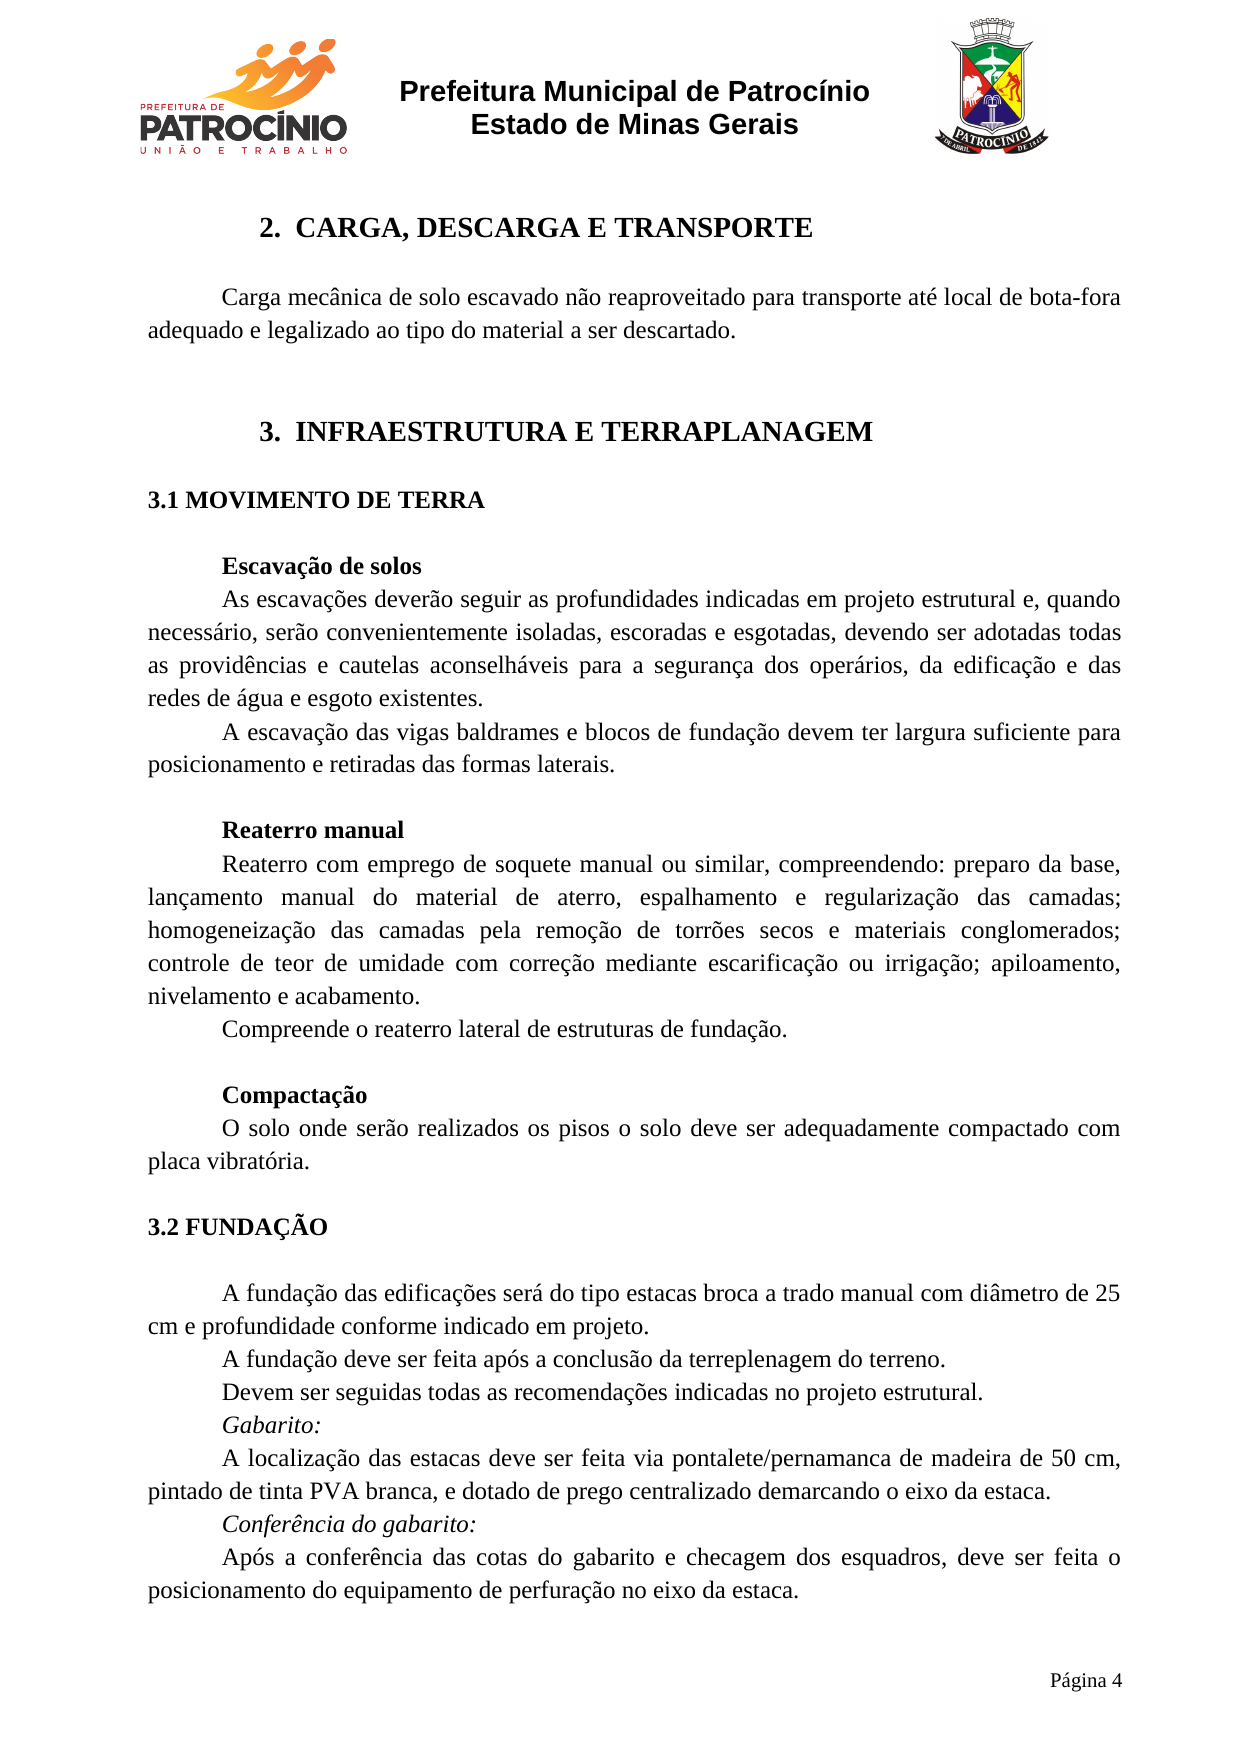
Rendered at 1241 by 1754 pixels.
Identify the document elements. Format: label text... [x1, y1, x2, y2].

text A escavação das vigas baldrames e blocos de fundação devem ter largura suficiente para posicionamento e retiradas das formas laterais. [148, 717, 1122, 778]
text Reaterro manual [148, 816, 1122, 844]
text Após a conferência das cotas do gabarito e checagem dos esquadros, deve ser feita o posicionamento do equipamento de perfuração no eixo da estaca. [148, 1542, 1122, 1604]
text Gabarito: [148, 1410, 1122, 1439]
text A localização das estacas deve ser feita via pontalete/pernamanca de madeira de 50 cm, pintado de tinta PVA branca, e dotado de prego centralizado demarcando o eixo da estaca. [148, 1443, 1122, 1505]
text A fundação deve ser feita após a conclusão da terreplenagem do terreno. [148, 1344, 1122, 1373]
text As escavações deverão seguir as profundidades indicadas em projeto estrutural e, quando necessário, serão convenientemente isoladas, escoradas e esgotadas, devendo ser adotadas todas as providências e cautelas aconselháveis para a segurança dos operários, da edificação e das redes de água e esgoto existentes. [148, 584, 1122, 712]
subtitle 3.2 FUNDAÇÃO [148, 1212, 1122, 1241]
text Compreende o reaterro lateral de estruturas de fundação. [148, 1014, 1122, 1042]
text Escavação de solos [148, 551, 1122, 580]
picture [140, 39, 347, 154]
subtitle Carga mecânica de solo escavado não reaproveitado para transporte até local de bota-fora adequado e legalizado ao tipo do material a ser descartado. [148, 282, 1122, 343]
subtitle INFRAESTRUTURA E TERRAPLANAGEM [185, 414, 1122, 447]
subtitle CARGA, DESCARGA E TRANSPORTE [185, 210, 1122, 244]
subtitle 3.1 MOVIMENTO DE TERRA [148, 485, 1122, 514]
text Reaterro com emprego de soquete manual ou similar, compreendendo: preparo da base, lançamento manual do material de aterro, espalhamento e regularização das camadas; homogeneização das camadas pela remoção de torrões secos e materiais conglomerados; controle de teor de umidade com correção mediante escarificação ou irrigação; apiloamento, nivelamento e acabamento. [148, 849, 1122, 1009]
picture [934, 18, 1049, 154]
text Devem ser seguidas todas as recomendações indicadas no projeto estrutural. [148, 1377, 1122, 1406]
text O solo onde serão realizados os pisos o solo deve ser adequadamente compactado com placa vibratória. [148, 1113, 1122, 1174]
text Compactação [148, 1080, 1122, 1108]
text Conferência do gabarito: [148, 1509, 1122, 1538]
text A fundação das edificações será do tipo estacas broca a trado manual com diâmetro de 25 cm e profundidade conforme indicado em projeto. [148, 1278, 1122, 1340]
